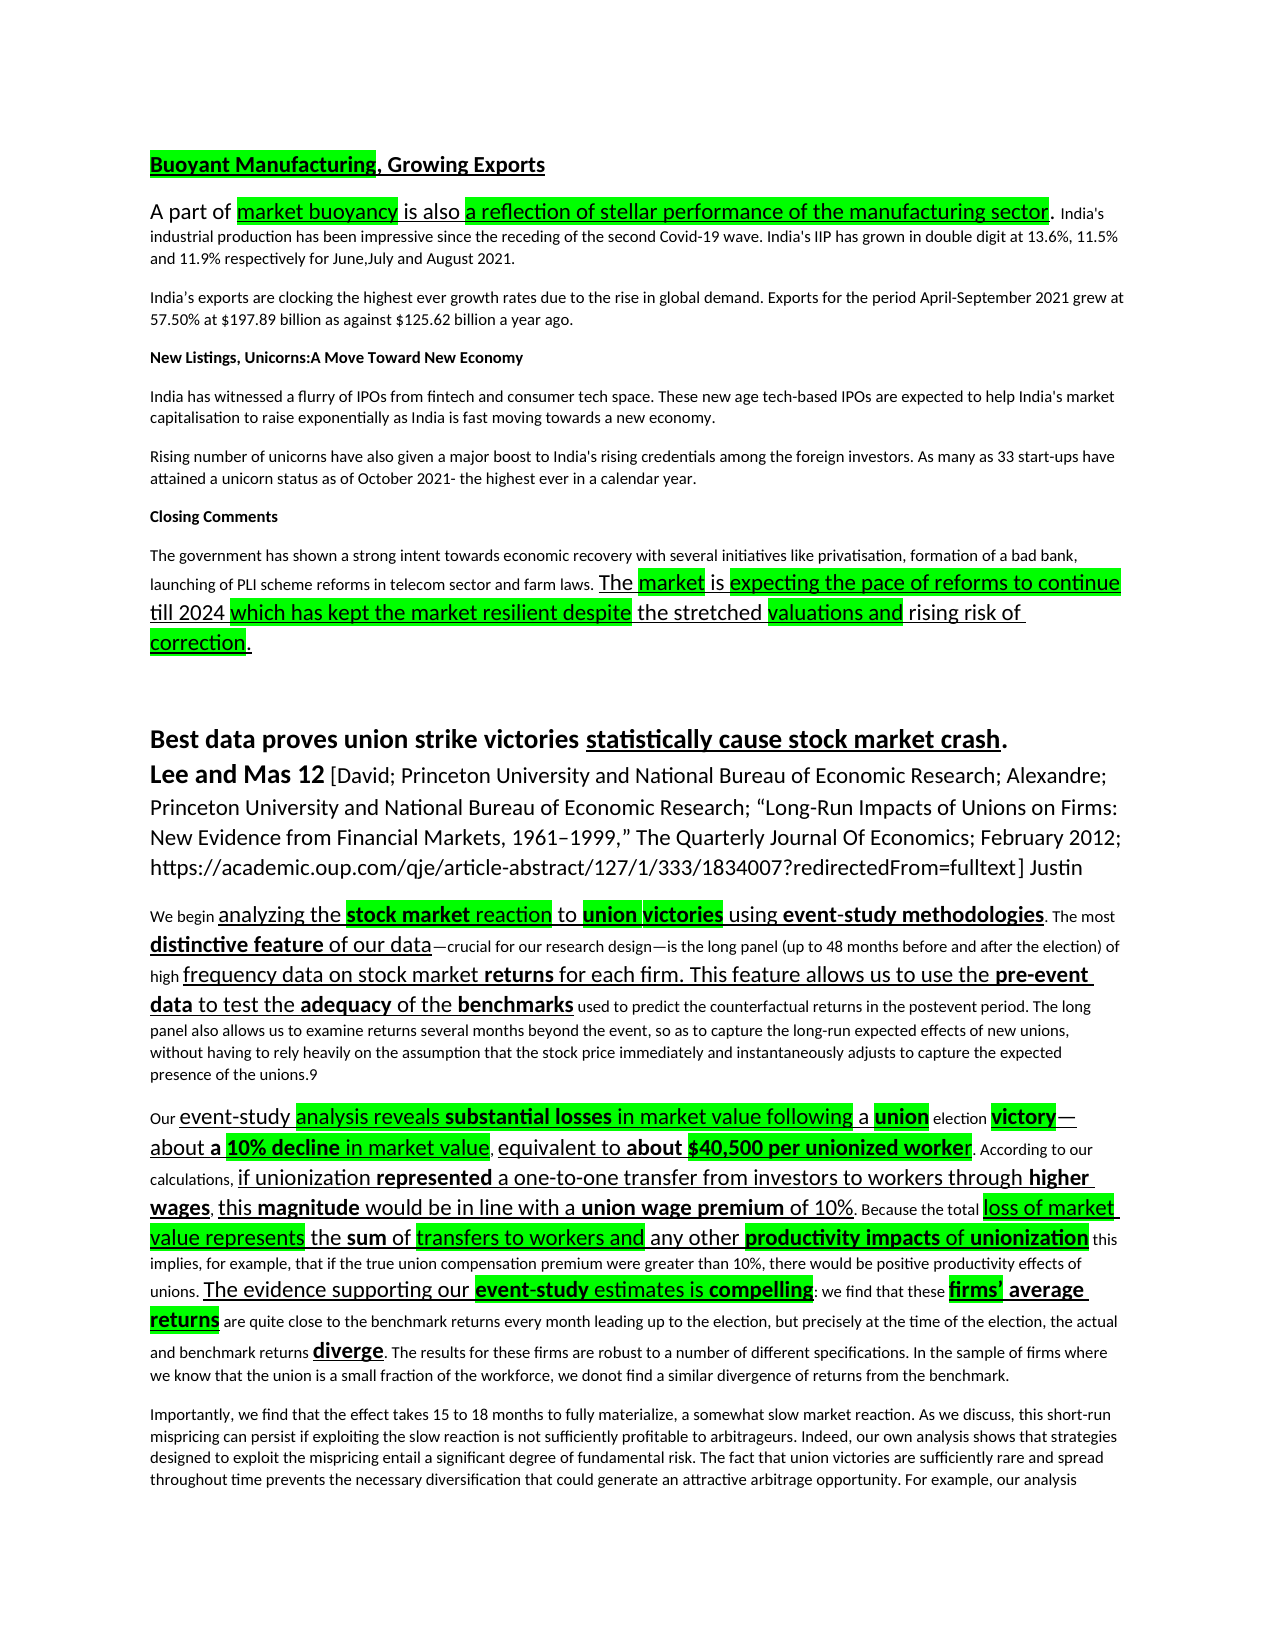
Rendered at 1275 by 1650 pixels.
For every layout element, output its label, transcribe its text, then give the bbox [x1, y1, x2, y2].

subtitle Best data proves union strike victories statistically cause stock market crash. [150, 722, 1125, 755]
text We begin analyzing the stock market reaction to union victories using event-study methodologies. The most distinctive feature of our data—crucial for our research design—is the long panel (up to 48 months before and after the election) of high frequency data on stock market returns for each firm. This feature allows us to use the pre-event data to test the adequacy of the benchmarks used to predict the counterfactual returns in the postevent period. The long panel also allows us to examine returns several months beyond the event, so as to capture the long-run expected effects of new unions, without having to rely heavily on the assumption that the stock price immediately and instantaneously adjusts to capture the expected presence of the unions.9 [150, 900, 1125, 1084]
text New Listings, Unicorns:A Move Toward New Economy [150, 347, 1125, 368]
text The government has shown a strong intent towards economic recovery with several initiatives like privatisation, formation of a bad bank, launching of PLI scheme reforms in telecom sector and farm laws. The market is expecting the pace of reforms to continue till 2024 which has kept the market resilient despite the stretched valuations and rising risk of correction. [150, 545, 1125, 656]
text Our event-study analysis reveals substantial losses in market value following a union election victory—about a 10% decline in market value, equivalent to about $40,500 per unionized worker. According to our calculations, if unionization represented a one-to-one transfer from investors to workers through higher wages, this magnitude would be in line with a union wage premium of 10%. Because the total loss of market value represents the sum of transfers to workers and any other productivity impacts of unionization this implies, for example, that if the true union compensation premium were greater than 10%, there would be positive productivity effects of unions. The evidence supporting our event-study estimates is compelling: we find that these firms’ average returns are quite close to the benchmark returns every month leading up to the election, but precisely at the time of the election, the actual and benchmark returns diverge. The results for these firms are robust to a number of different specifications. In the sample of firms where we know that the union is a small fraction of the workforce, we donot find a similar divergence of returns from the benchmark. [150, 1102, 1125, 1386]
text Buoyant Manufacturing, Growing Exports [376, 150, 1125, 178]
text A part of market buoyancy is also a reflection of stellar performance of the manufacturing sector. India's industrial production has been impressive since the receding of the second Covid-19 wave. India's IIP has grown in double digit at 13.6%, 11.5% and 11.9% respectively for June,July and August 2021. [150, 197, 1125, 269]
text India has witnessed a flurry of IPOs from fintech and consumer tech space. These new age tech-based IPOs are expected to help India's market capitalisation to raise exponentially as India is fast moving towards a new economy. [150, 386, 1125, 428]
text Closing Comments [150, 507, 1125, 527]
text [150, 1404, 1125, 1490]
text Rising number of unicorns have also given a major boost to India's rising credentials among the foreign investors. As many as 33 start-ups have attained a unicorn status as of October 2021- the highest ever in a calendar year. [150, 446, 1125, 488]
text Lee and Mas 12 [David; Princeton University and National Bureau of Economic Research; Alexandre; Princeton University and National Bureau of Economic Research; “Long-Run Impacts of Unions on Firms: New Evidence from Financial Markets, 1961–1999,” The Quarterly Journal Of Economics; February 2012; https://academic.oup.com/qje/article-abstract/127/1/333/1834007?redirectedFrom=fulltext] Justin [150, 757, 1125, 881]
text India’s exports are clocking the highest ever growth rates due to the rise in global demand. Exports for the period April-September 2021 grew at 57.50% at $197.89 billion as against $125.62 billion a year ago. [150, 287, 1125, 329]
